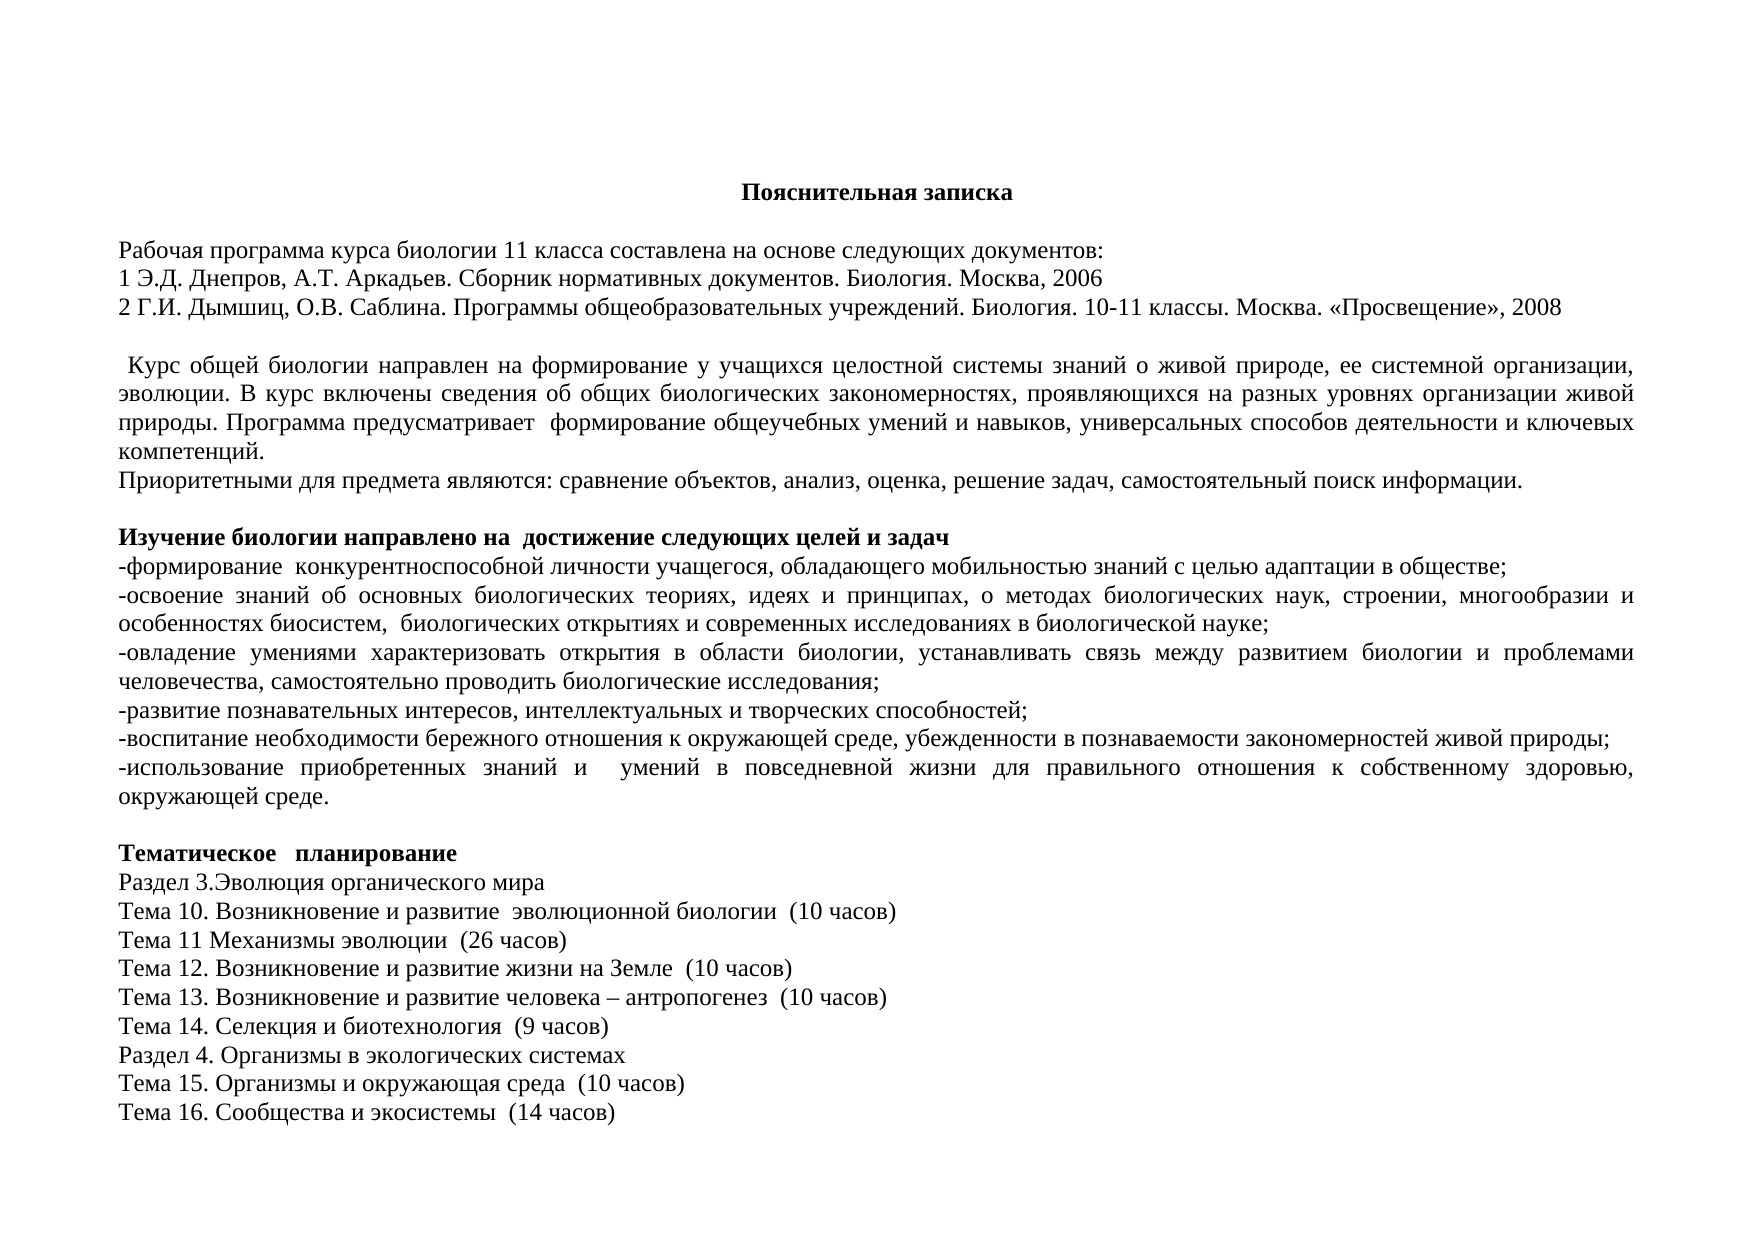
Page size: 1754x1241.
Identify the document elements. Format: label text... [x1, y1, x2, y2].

text Раздел 3.Эволюция органического мира [118, 867, 1636, 896]
text -овладение умениями характеризовать открытия в области биологии, устанавливать связь между развитием биологии и проблемами человечества, самостоятельно проводить биологические исследования; [118, 637, 1636, 695]
text Курс общей биологии направлен на формирование у учащихся целостной системы знаний о живой природе, ее системной организации, эволюции. В курс включены сведения об общих биологических закономерностях, проявляющихся на разных уровнях организации живой природы. Программа предусматривает формирование общеучебных умений и навыков, универсальных способов деятельности и ключевых компетенций. [118, 350, 1636, 465]
text Раздел 4. Организмы в экологических системах [118, 1040, 1636, 1068]
text -развитие познавательных интересов, интеллектуальных и творческих способностей; [118, 695, 1636, 723]
text -воспитание необходимости бережного отношения к окружающей среде, убежденности в познаваемости закономерностей живой природы; [118, 723, 1636, 752]
text Тема 14. Селекция и биотехнология (9 часов) [118, 1011, 1636, 1040]
text -использование приобретенных знаний и умений в повседневной жизни для правильного отношения к собственному здоровью, окружающей среде. [118, 752, 1636, 810]
text Приоритетными для предмета являются: сравнение объектов, анализ, оценка, решение задач, самостоятельный поиск информации. [118, 465, 1636, 493]
text -освоение знаний об основных биологических теориях, идеях и принципах, о методах биологических наук, строении, многообразии и особенностях биосистем, биологических открытиях и современных исследованиях в биологической науке; [118, 580, 1636, 637]
text -формирование конкурентноспособной личности учащегося, обладающего мобильностью знаний с целью адаптации в обществе; [118, 551, 1636, 580]
text Тема 15. Организмы и окружающая среда (10 часов) [118, 1068, 1636, 1097]
text Изучение биологии направлено на достижение следующих целей и задач [118, 522, 1636, 551]
text Пояснительная записка [118, 177, 1636, 206]
text Тема 10. Возникновение и развитие эволюционной биологии (10 часов) [118, 896, 1636, 925]
text Тема 16. Сообщества и экосистемы (14 часов) [118, 1097, 1636, 1126]
text Тема 11 Механизмы эволюции (26 часов) [118, 925, 1636, 953]
text 1 Э.Д. Днепров, А.Т. Аркадьев. Сборник нормативных документов. Биология. Москва, 2006 [118, 263, 1636, 292]
text Тематическое планирование [118, 838, 1636, 867]
text .И. Дымшиц, О.В. Саблина. Программы общеобразовательных учреждений. Биология. 10-11 классы. Москва. «Просвещение», 2008 [118, 292, 1636, 321]
text Тема 12. Возникновение и развитие жизни на Земле (10 часов) [118, 953, 1636, 982]
text Рабочая программа курса биологии 11 класса составлена на основе следующих документов: [118, 235, 1636, 263]
text Тема 13. Возникновение и развитие человека – антропогенез (10 часов) [118, 982, 1636, 1011]
